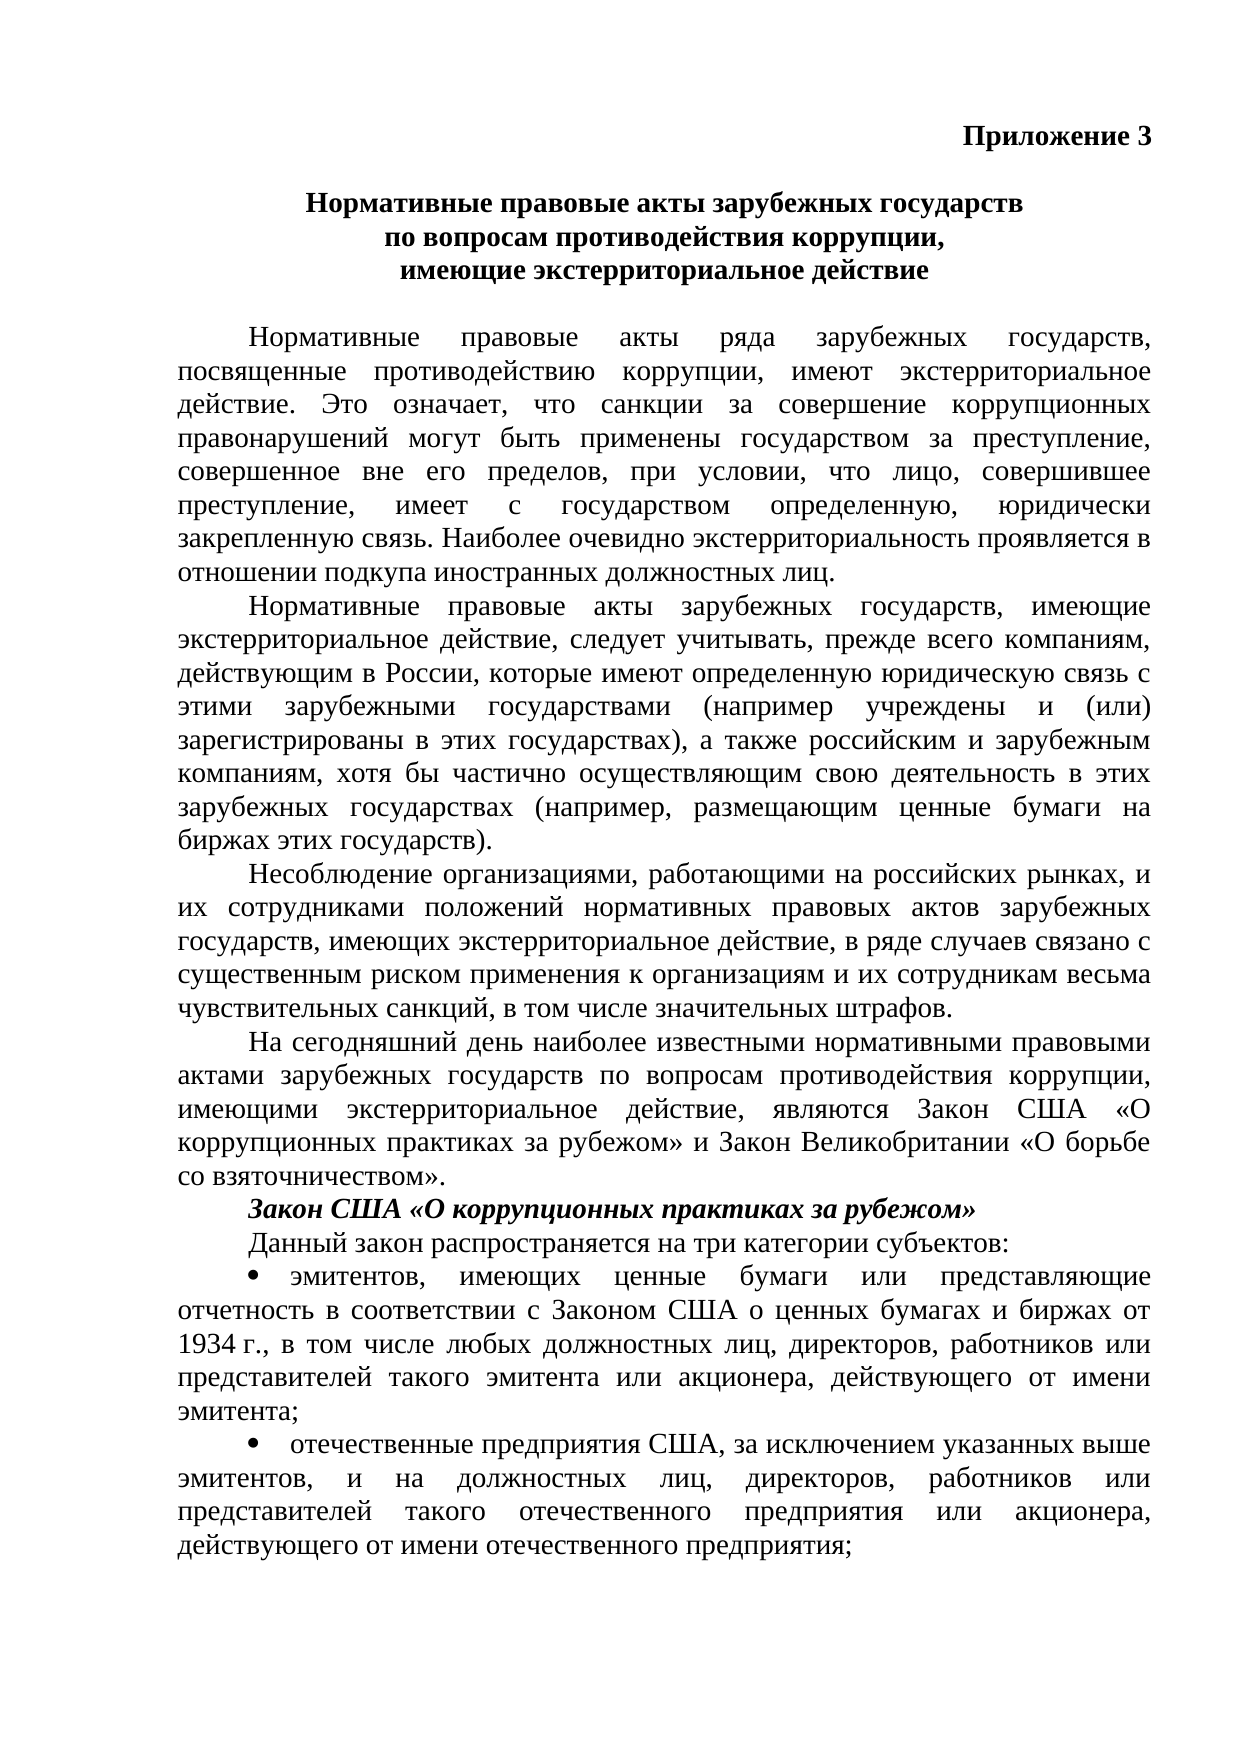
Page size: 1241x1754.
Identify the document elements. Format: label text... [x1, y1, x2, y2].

list На сегодняшний день наиболее известными нормативными правовыми актами зарубежных государств по вопросам противодействия коррупции, имеющими экстерриториальное действие, являются Закон США «О коррупционных практиках за рубежом» и Закон Великобритании «О борьбе со взяточничеством». [177, 1024, 1152, 1191]
list Нормативные правовые акты ряда зарубежных государств, посвященные противодействию коррупции, имеют экстерриториальное действие. Это означает, что санкции за совершение коррупционных правонарушений могут быть применены государством за преступление, совершенное вне его пределов, при условии, что лицо, совершившее преступление, имеет с государством определенную, юридически закрепленную связь. Наиболее очевидно экстерриториальность проявляется в отношении подкупа иностранных должностных лиц. [177, 319, 1152, 588]
list Нормативные правовые акты зарубежных государств, имеющие экстерриториальное действие, следует учитывать, прежде всего компаниям, действующим в России, которые имеют определенную юридическую связь с этими зарубежными государствами (например учреждены и (или) зарегистрированы в этих государствах), а также российским и зарубежным компаниям, хотя бы частично осуществляющим свою деятельность в этих зарубежных государствах (например, размещающим ценные бумаги на биржах этих государств). [177, 588, 1152, 856]
list Приложение 3 [177, 118, 1152, 152]
list отечественные предприятия США, за исключением указанных выше эмитентов, и на должностных лиц, директоров, работников или представителей такого отечественного предприятия или акционера, действующего от имени отечественного предприятия; [177, 1426, 1152, 1561]
list эмитентов, имеющих ценные бумаги или представляющие отчетность в соответствии с Законом США о ценных бумагах и биржах от ., в том числе любых должностных лиц, директоров, работников или представителей такого эмитента или акционера, действующего от имени эмитента; [177, 1258, 1152, 1426]
text Данный закон распространяется на три категории субъектов: [177, 1225, 1152, 1258]
list Нормативные правовые акты зарубежных государств по вопросам противодействия коррупции, имеющие экстерриториальное действие [177, 185, 1152, 286]
list Закон США «О коррупционных практиках за рубежом» [177, 1191, 1152, 1225]
list Несоблюдение организациями, работающими на российских рынках, и их сотрудниками положений нормативных правовых актов зарубежных государств, имеющих экстерриториальное действие, в ряде случаев связано с существенным риском применения к организациям и их сотрудникам весьма чувствительных санкций, в том числе значительных штрафов. [177, 856, 1152, 1024]
